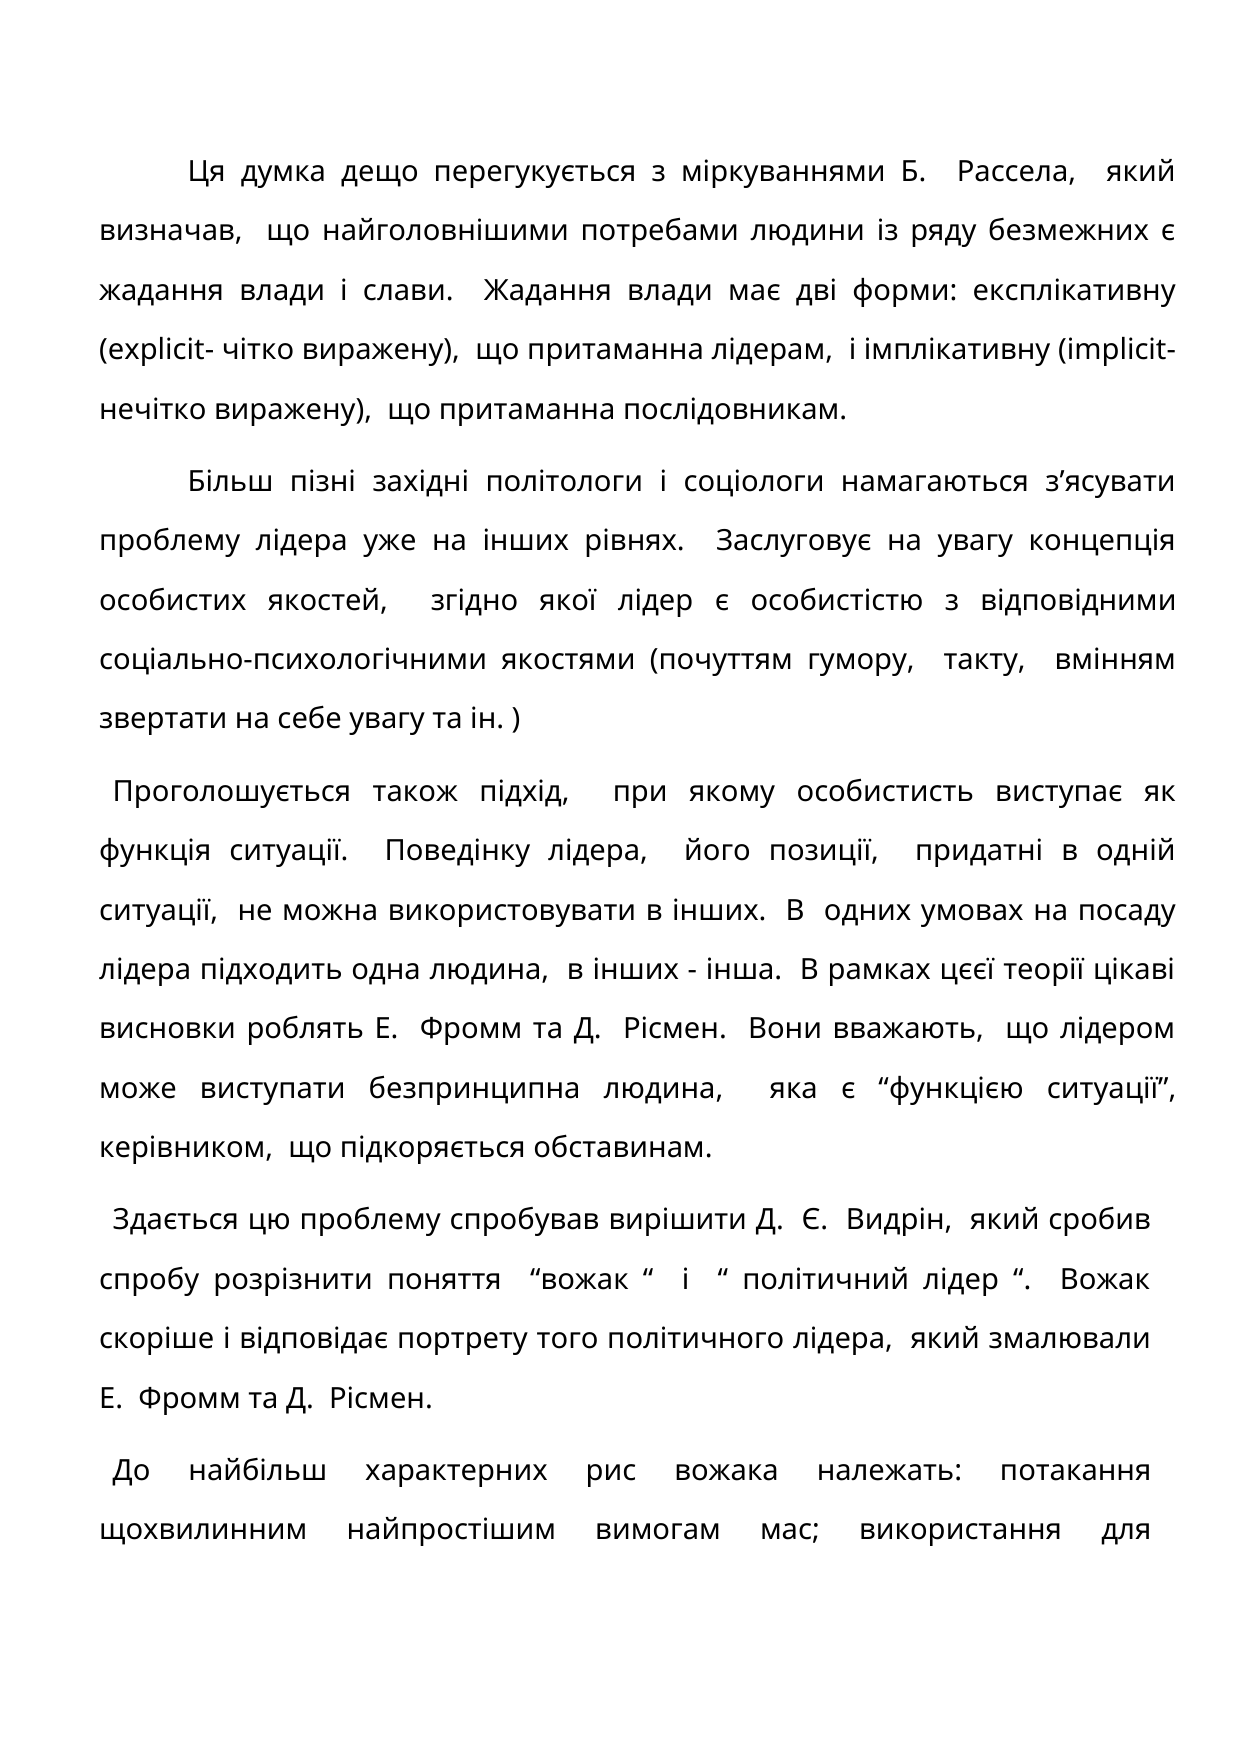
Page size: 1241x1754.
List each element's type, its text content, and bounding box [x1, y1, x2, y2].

text Здається цю проблему спробував вирішити Д. Є. Видрін, який сробив спробу розрізнити поняття “вожак “ і “ політичний лідер “. Вожак скоріше і відповідає портрету того політичного лідера, який змалювали Е. Фромм та Д. Рісмен. [99, 1199, 1152, 1417]
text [99, 1449, 1152, 1548]
text Проголошується також підхід, при якому особистисть виступає як функція ситуації. Поведінку лідера, його позиції, придатні в одній ситуації, не можна використовувати в інших. В одних умовах на посаду лідера підходить одна людина, в інших - інша. В рамках цєєї теорії цікаві висновки роблять Е. Фромм та Д. Рісмен. Вони вважають, що лідером може виступати безпринципна людина, яка є “функцією ситуації”, керівником, що підкоряється обставинам. [99, 770, 1177, 1166]
text Ця думка дещо перегукується з міркуваннями Б. Рассела, який визначав, що найголовнішими потребами людини із ряду безмежних є жадання влади і слави. Жадання влади має дві форми: експлікативну (explicit- чітко виражену), що притаманна лідерам, і імплікативну (implicit- нечітко виражену), що притаманна послідовникам. [99, 150, 1177, 428]
text Більш пізні західні політологи і соціологи намагаються з’ясувати проблему лідера уже на інших рівнях. Заслуговує на увагу концепція особистих якостей, згідно якої лідер є особистістю з відповідними соціально-психологічними якостями (почуттям гумору, такту, вмінням звертати на себе увагу та ін. ) [99, 460, 1177, 737]
